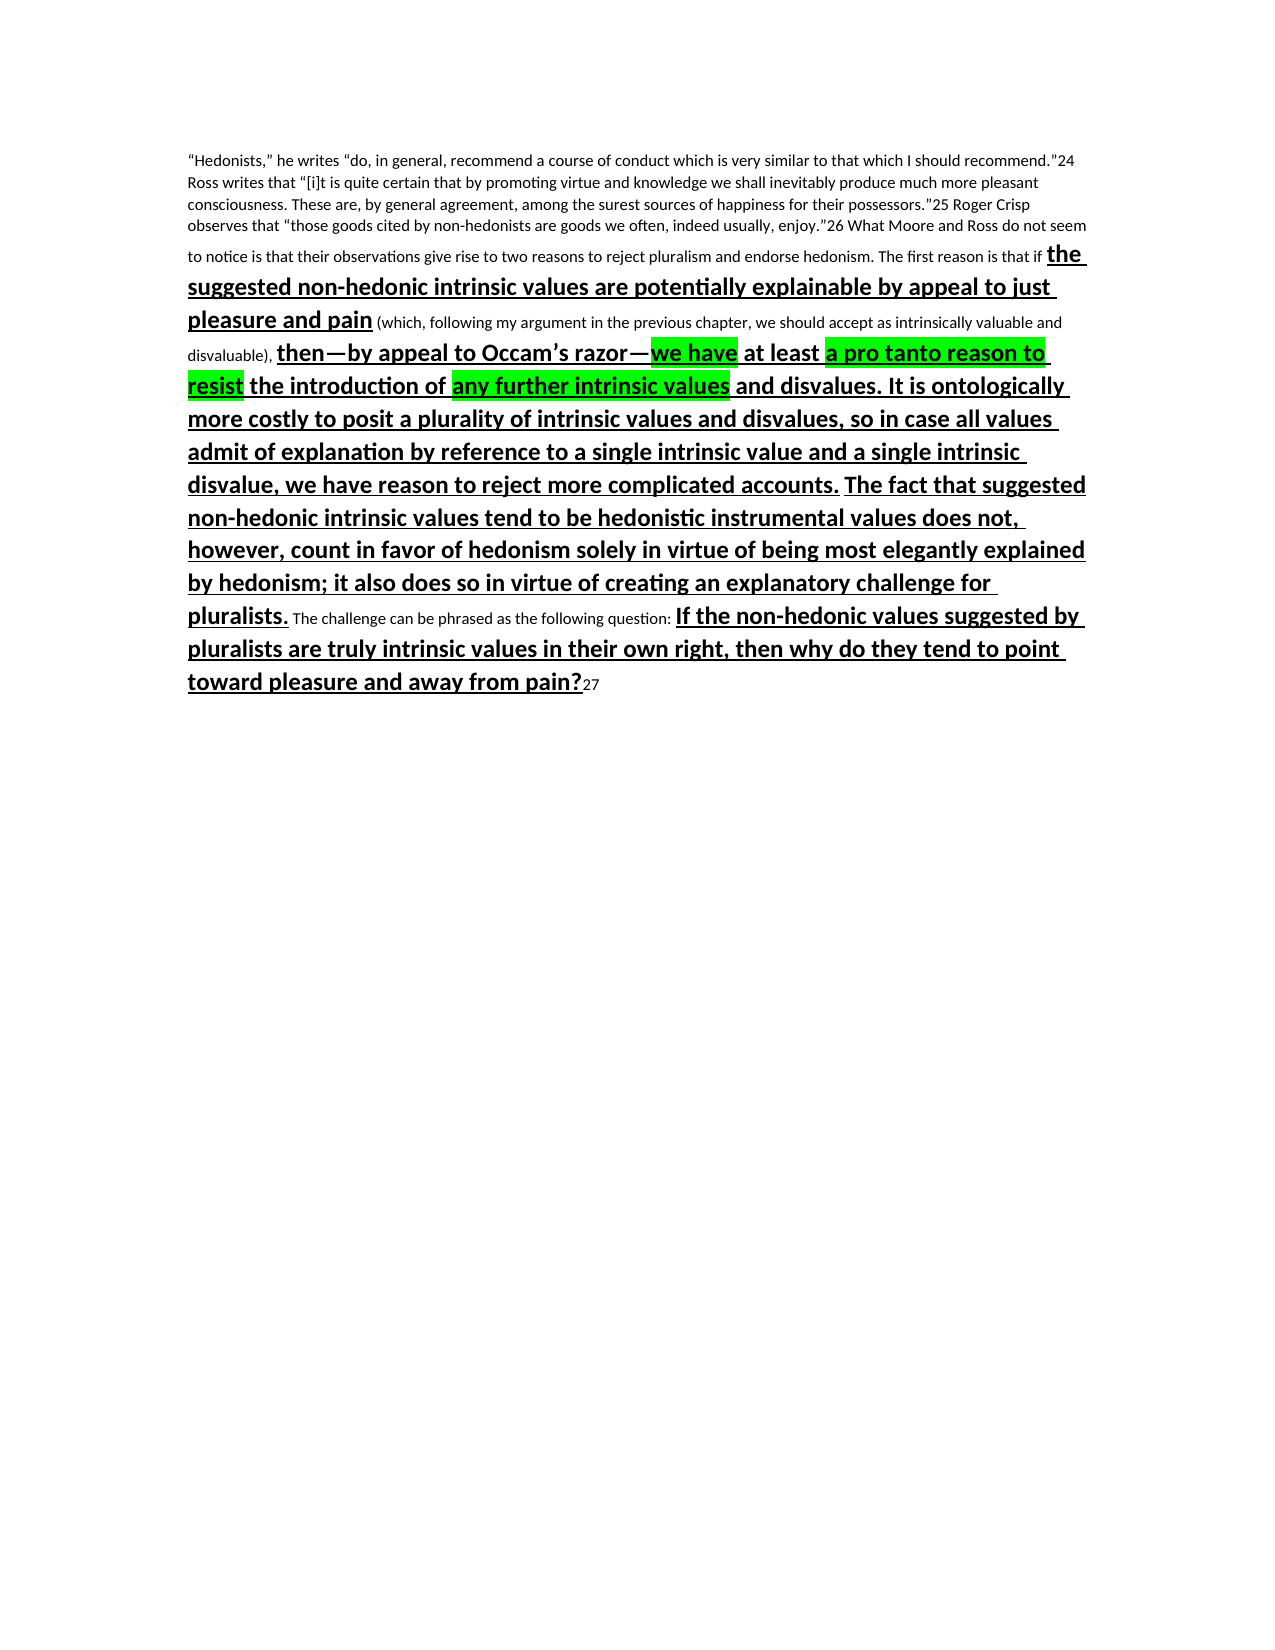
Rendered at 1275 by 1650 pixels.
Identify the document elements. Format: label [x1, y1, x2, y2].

text [187, 150, 1087, 697]
